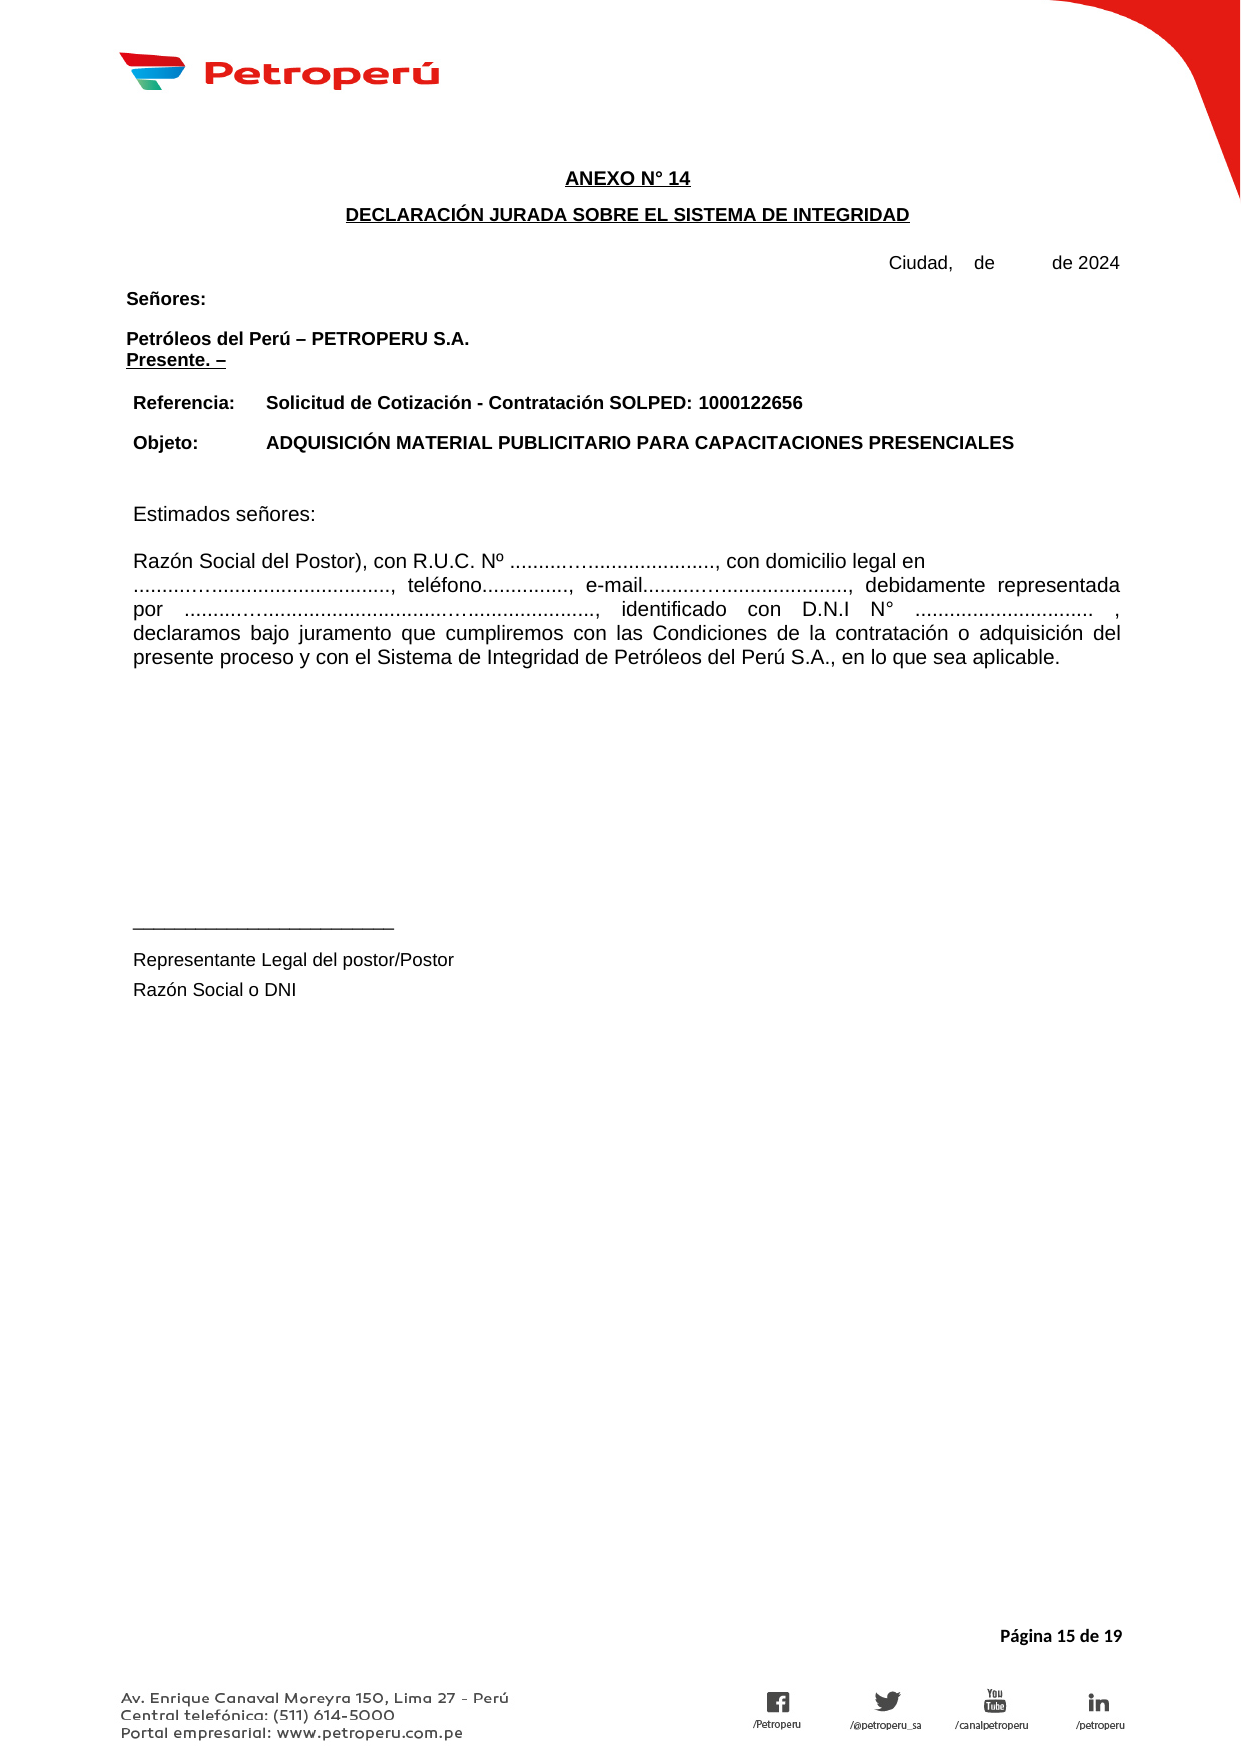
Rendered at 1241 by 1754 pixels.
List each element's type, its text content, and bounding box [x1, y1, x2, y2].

text Representante Legal del postor/Postor [133, 949, 1122, 971]
picture [1, 0, 1241, 209]
text Presente. – [126, 349, 1120, 370]
text ANEXO N° 14 [133, 166, 1122, 189]
text Referencia: Solicitud de Cotización - Contratación SOLPED: 1000122656 [133, 392, 1122, 413]
text Razón Social o DNI [133, 978, 1122, 1000]
text Estimados señores: [133, 501, 1122, 525]
text ..........…..............................., teléfono..............., e-mail..........…......................, debidamente representada por ..........…................................…......................, identificado con D.N.I N° ............................... , declaramos bajo juramento que cumpliremos con las Condiciones de la contratación o adquisición del presente proceso y con el Sistema de Integridad de Petróleos del Perú S.A., en lo que sea aplicable. [133, 573, 1122, 669]
text Razón Social del Postor), con R.U.C. Nº ..........…......................, con domicilio legal en [133, 549, 1122, 573]
text Petróleos del Perú – PETROPERU S.A. [126, 327, 1120, 349]
picture [2, 1680, 1241, 1754]
text DECLARACIÓN JURADA SOBRE EL SISTEMA DE INTEGRIDAD [133, 203, 1122, 225]
text Objeto: ADQUISICIÓN MATERIAL PUBLICITARIO PARA CAPACITACIONES PRESENCIALES [133, 432, 1122, 453]
text _________________________ [133, 909, 1122, 931]
text Ciudad, de de 2024 [724, 252, 1120, 273]
text Señores: [126, 287, 1120, 309]
